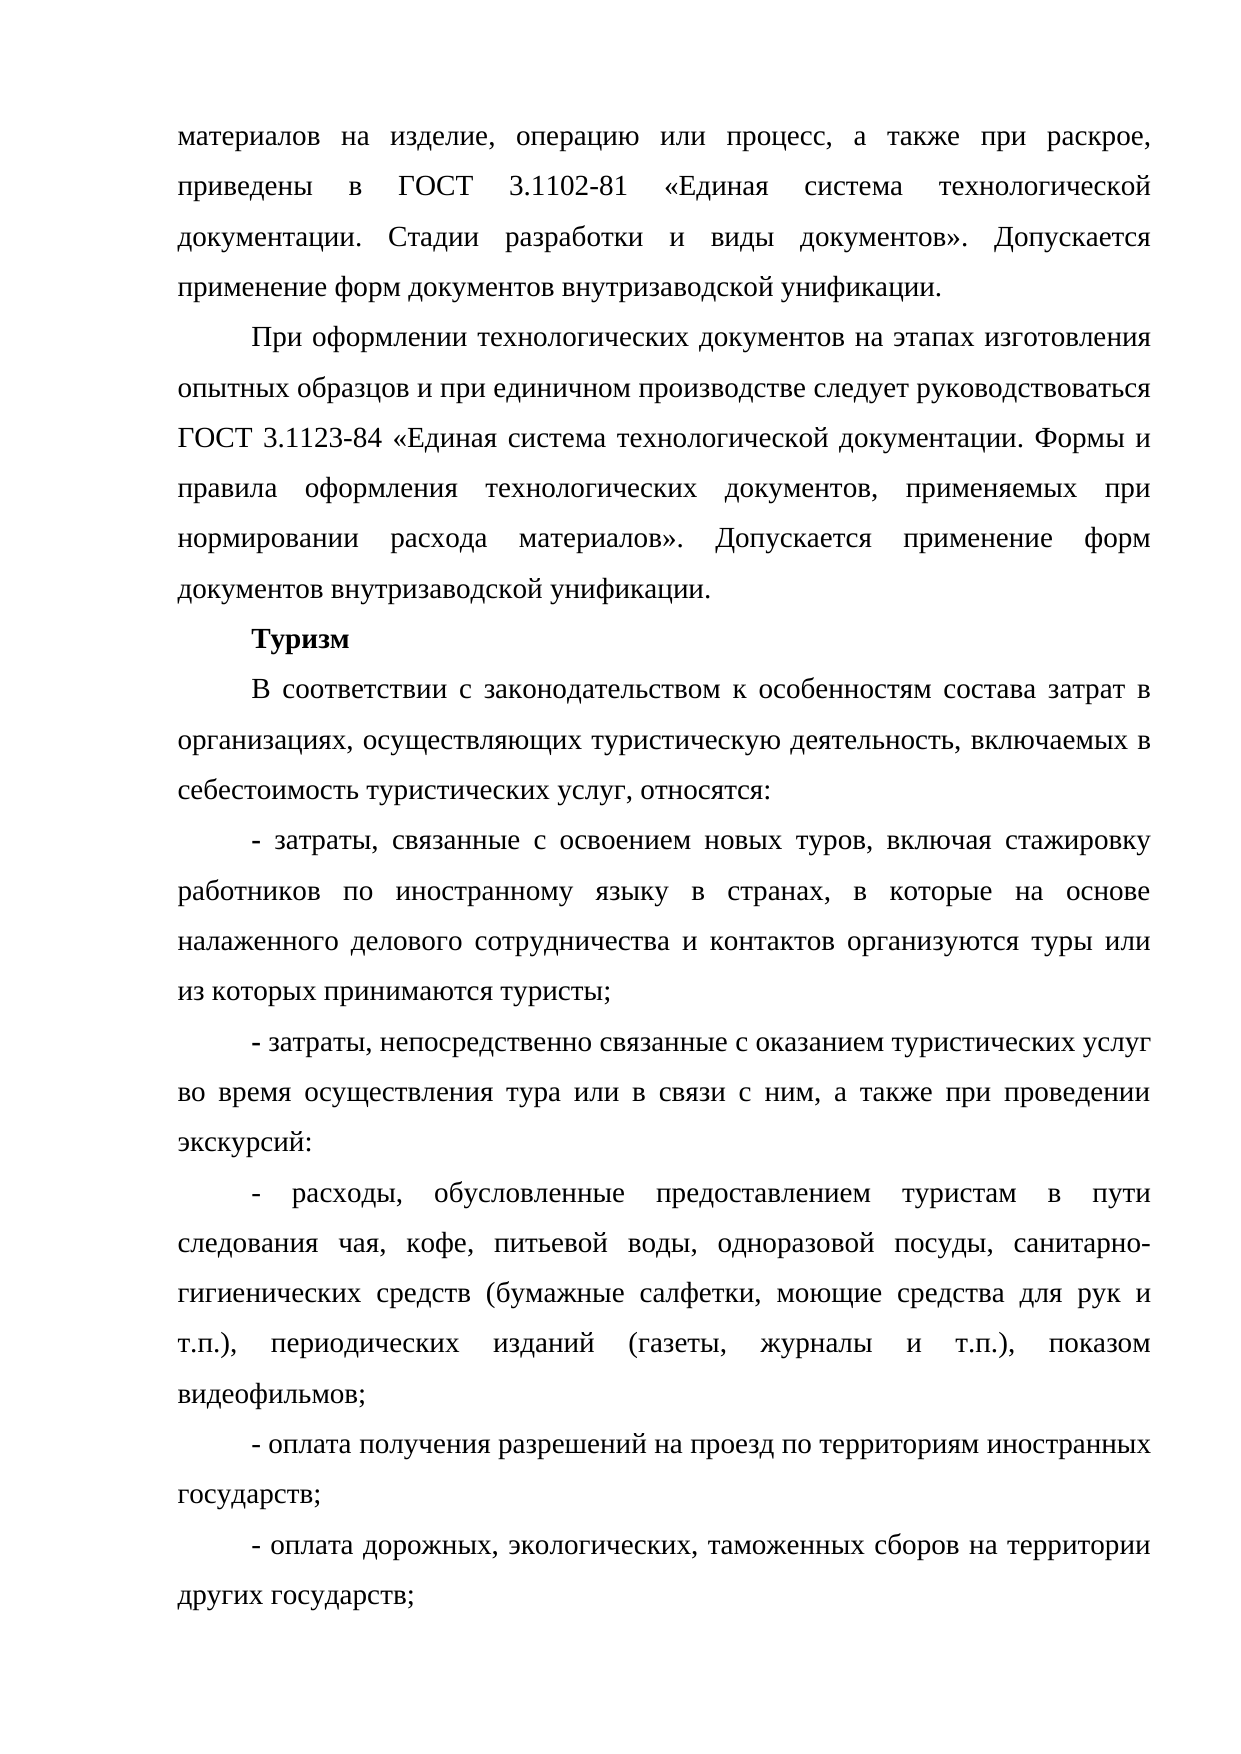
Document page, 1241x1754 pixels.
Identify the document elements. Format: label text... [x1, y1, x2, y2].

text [177, 118, 1152, 303]
text - затраты, связанные с освоением новых туров, включая стажировку работников по иностранному языку в странах, в которые на основе налаженного делового сотрудничества и контактов организуются туры или из которых принимаются туристы; [177, 822, 1152, 1007]
text В соответствии с законодательством к особенностям состава затрат в организациях, осуществляющих туристическую деятельность, включаемых в себестоимость туристических услуг, относятся: [177, 672, 1152, 806]
text - затраты, непосредственно связанные с оказанием туристических услуг во время осуществления тура или в связи с ним, а также при проведении экскурсий: [177, 1024, 1152, 1158]
text - расходы, обусловленные предоставлением туристам в пути следования чая, кофе, питьевой воды, одноразовой посуды, санитарно-гигиенических средств (бумажные салфетки, моющие средства для рук и т.п.), периодических изданий (газеты, журналы и т.п.), показом видеофильмов; [177, 1175, 1152, 1409]
text - оплата получения разрешений на проезд по территориям иностранных государств; [177, 1426, 1152, 1510]
text При оформлении технологических документов на этапах изготовления опытных образцов и при единичном производстве следует руководствоваться ГОСТ 3.1123-84 «Единая система технологической документации. Формы и правила оформления технологических документов, применяемых при нормировании расхода материалов». Допускается применение форм документов внутризаводской унификации. [177, 319, 1152, 604]
text - оплата дорожных, экологических, таможенных сборов на территории других государств; [177, 1527, 1152, 1611]
text Туризм [177, 621, 1152, 655]
